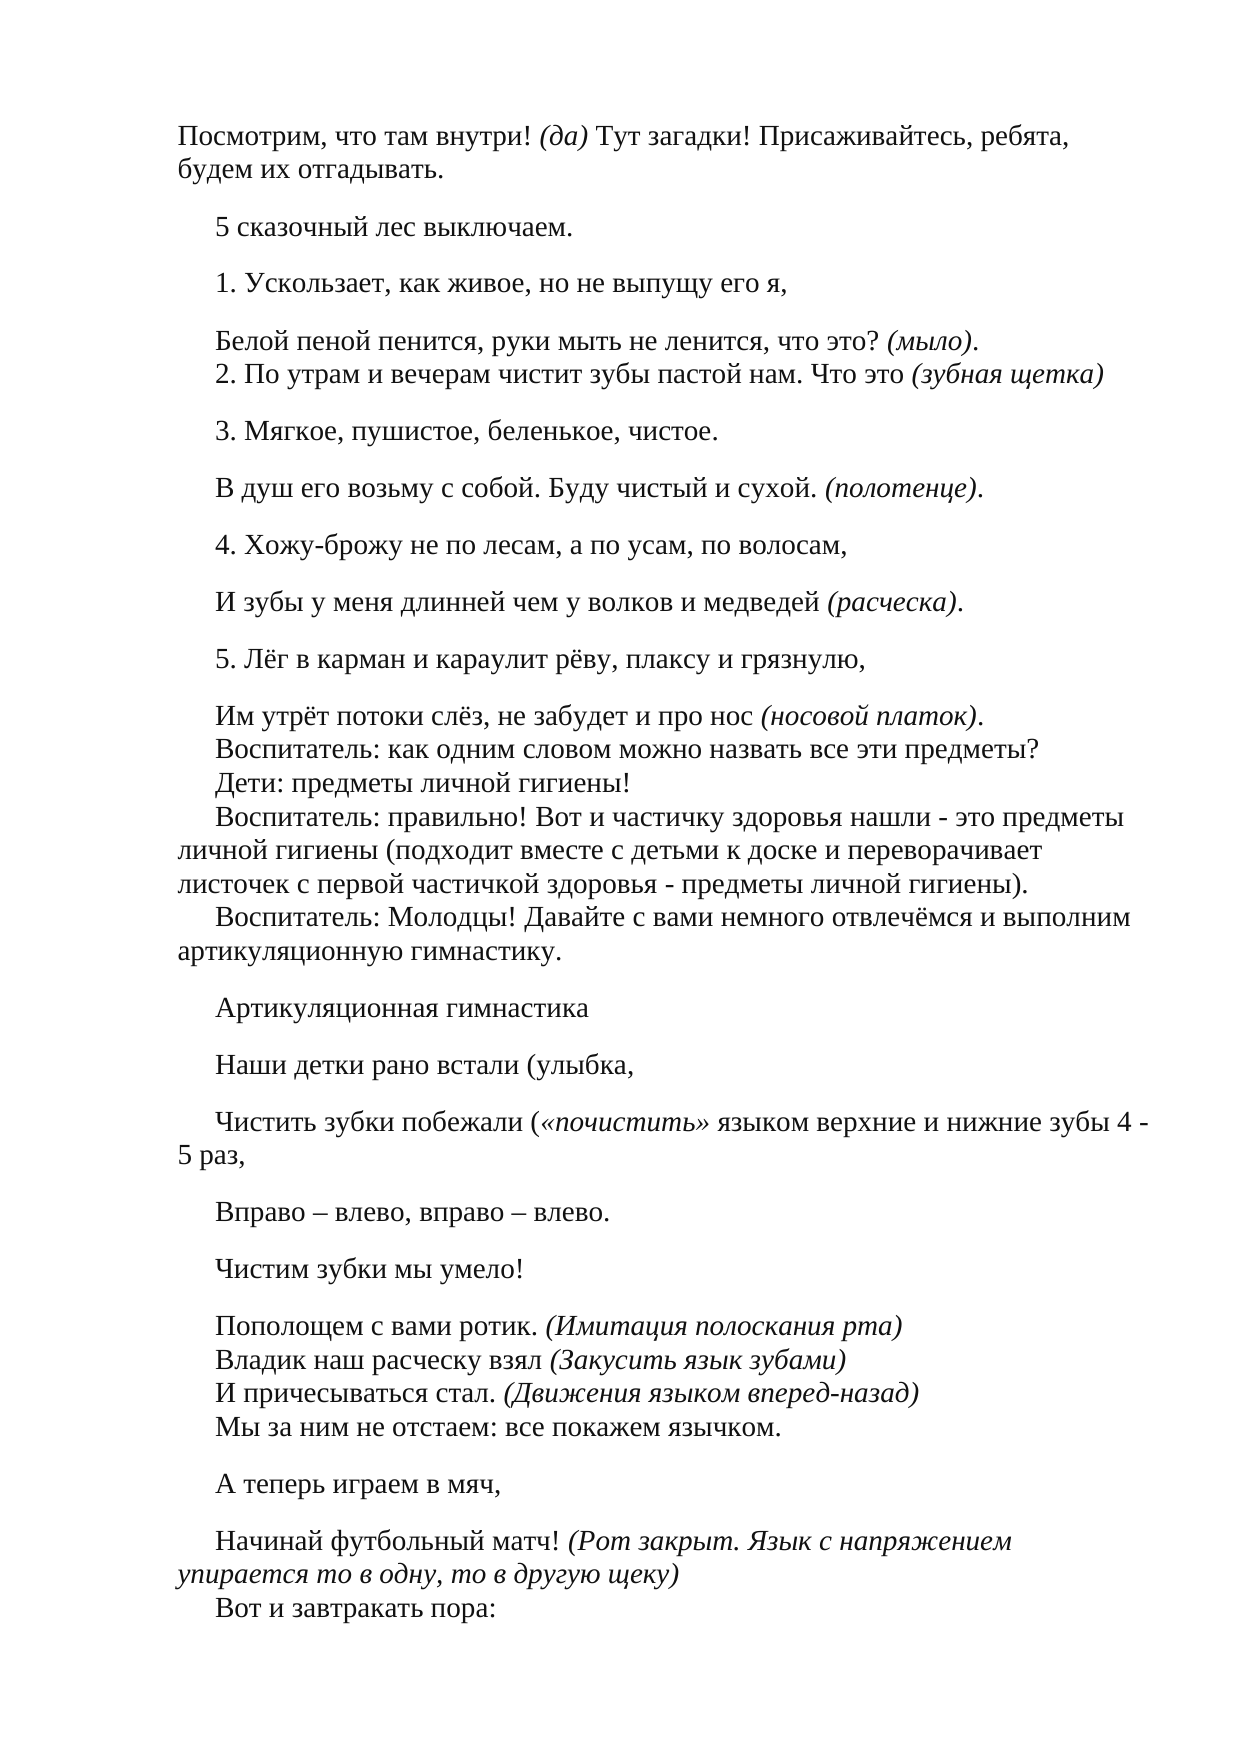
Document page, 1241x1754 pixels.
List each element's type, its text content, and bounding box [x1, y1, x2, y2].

text Чистим зубки мы умело! [177, 1251, 1152, 1285]
text Вправо – влево, вправо – влево. [177, 1194, 1152, 1228]
text Артикуляционная гимнастика [177, 990, 1152, 1023]
text 4. Хожу-брожу не по лесам, а по усам, по волосам, [177, 527, 1152, 561]
text А теперь играем в мяч, [177, 1466, 1152, 1499]
text Белой пеной пенится, руки мыть не ленится, что это? (мыло). [177, 323, 1152, 356]
text И зубы у меня длинней чем у волков и медведей (расческа). [177, 584, 1152, 618]
text Дети: предметы личной гигиены! [177, 765, 1152, 799]
text Пополощем с вами ротик. (Имитация полоскания рта) [177, 1308, 1152, 1342]
text 2. По утрам и вечерам чистит зубы пастой нам. Что это (зубная щетка) [177, 356, 1152, 390]
text 1. Ускользает, как живое, но не выпущу его я, [177, 266, 1152, 299]
text Вот и завтракать пора: [177, 1590, 1152, 1623]
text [177, 118, 1152, 185]
text Воспитатель: Молодцы! Давайте с вами немного отвлечёмся и выполним артикуляционную гимнастику. [177, 899, 1152, 966]
text Чистить зубки побежали («почистить» языком верхние и нижние зубы 4 -5 раз, [177, 1104, 1152, 1171]
text Им утрёт потоки слёз, не забудет и про нос (носовой платок). [177, 698, 1152, 732]
text Начинай футбольный матч! (Рот закрыт. Язык с напряжением упирается то в одну, то в другую щеку) [177, 1523, 1152, 1590]
text Воспитатель: правильно! Вот и частичку здоровья нашли - это предметы личной гигиены (подходит вместе с детьми к доске и переворачивает листочек с первой частичкой здоровья - предметы личной гигиены). [177, 799, 1152, 899]
text Наши детки рано встали (улыбка, [177, 1047, 1152, 1080]
text Воспитатель: как одним словом можно назвать все эти предметы? [177, 732, 1152, 765]
text 5 сказочный лес выключаем. [177, 209, 1152, 242]
text Владик наш расческу взял (Закусить язык зубами) [177, 1342, 1152, 1375]
text И причесываться стал. (Движения языком вперед-назад) [177, 1375, 1152, 1409]
text 5. Лёг в карман и караулит рёву, плаксу и грязнулю, [177, 641, 1152, 674]
text Мы за ним не отстаем: все покажем язычком. [177, 1409, 1152, 1442]
text В душ его возьму с собой. Буду чистый и сухой. (полотенце). [177, 470, 1152, 504]
text 3. Мягкое, пушистое, беленькое, чистое. [177, 413, 1152, 447]
